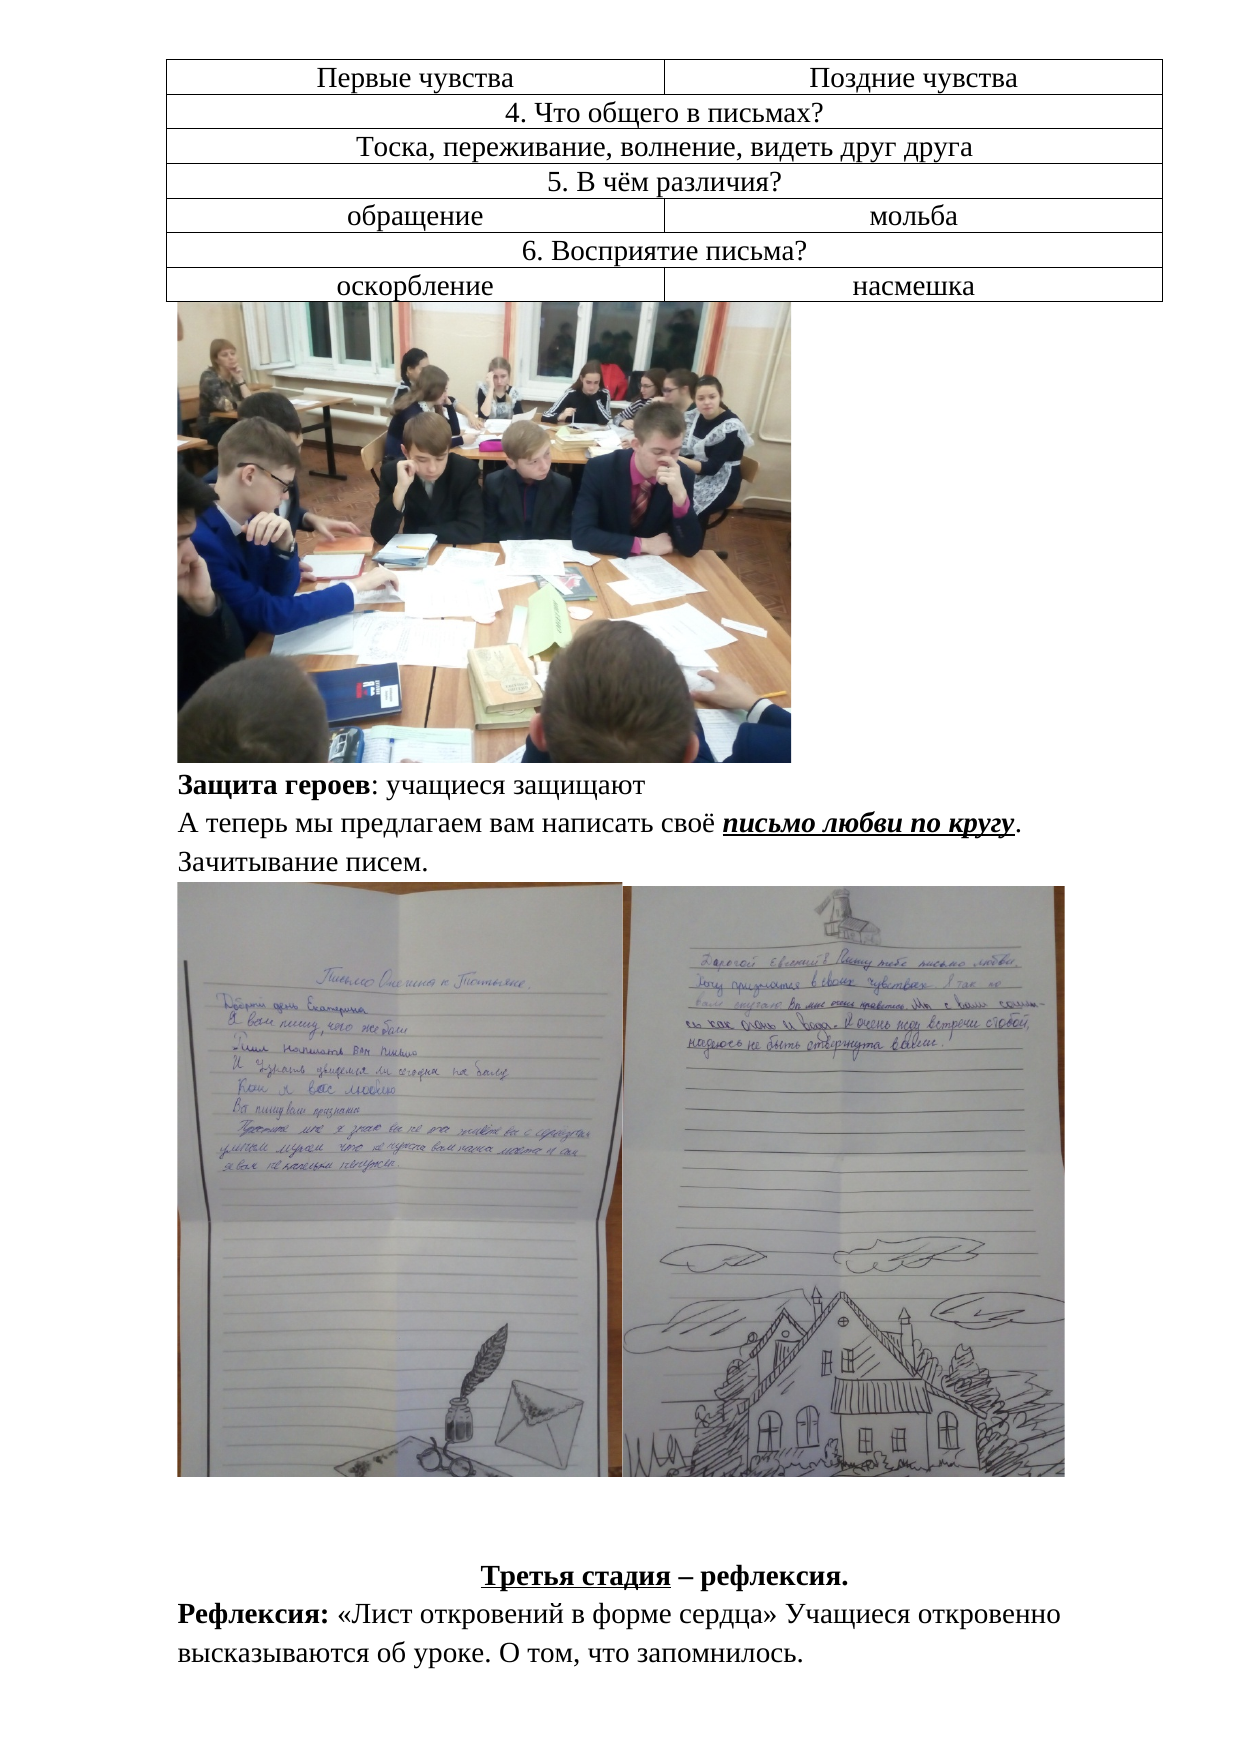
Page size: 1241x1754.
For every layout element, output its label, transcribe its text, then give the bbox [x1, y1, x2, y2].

table_cell 6. Восприятие письма? [167, 233, 1162, 267]
text А теперь мы предлагаем вам написать своё письмо любви по кругу. [177, 805, 1152, 839]
table_cell Поздние чувства [665, 60, 1162, 94]
table_cell оскорбление [167, 268, 664, 301]
table_cell 4. Что общего в письмах? [167, 95, 1162, 128]
text Рефлексия: «Лист откровений в форме сердца» Учащиеся откровенно высказываются об уроке. О том, что запомнилось. [177, 1596, 1152, 1668]
picture [177, 302, 792, 763]
picture [177, 882, 1065, 1477]
text Третья стадия – рефлексия. [177, 1558, 1152, 1591]
table_cell насмешка [665, 268, 1162, 301]
table_cell Тоска, переживание, волнение, видеть друг друга [167, 129, 1162, 163]
text Защита героев: учащиеся защищают [177, 767, 1152, 800]
table_cell обращение [167, 199, 664, 232]
table_cell 5. В чём различия? [167, 164, 1162, 197]
table_cell Первые чувства [167, 60, 664, 94]
table_cell мольба [665, 199, 1162, 232]
text Зачитывание писем. [177, 844, 1152, 877]
